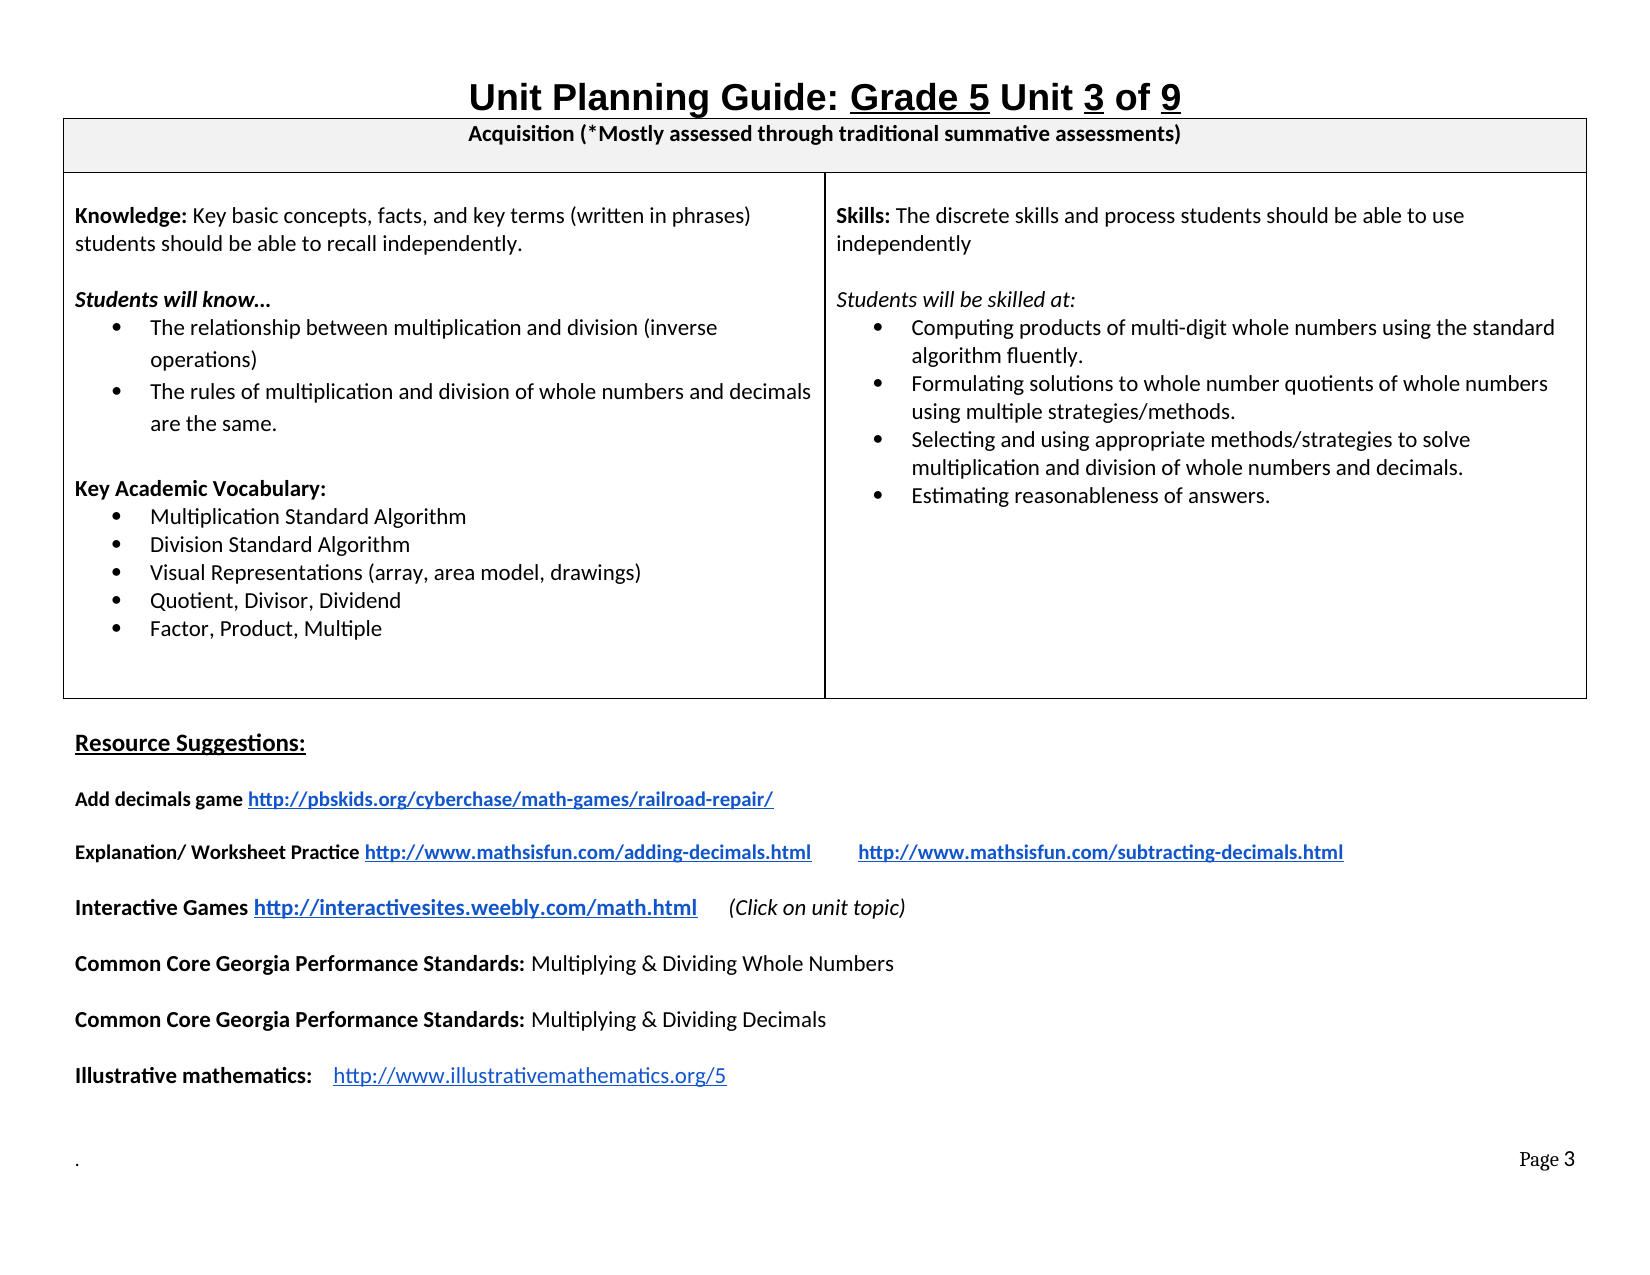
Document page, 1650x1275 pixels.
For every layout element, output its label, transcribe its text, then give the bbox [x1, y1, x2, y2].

text Common Core Georgia Performance Standards: Multiplying & Dividing Decimals [75, 1005, 1575, 1033]
text Resource Suggestions: [75, 727, 1575, 758]
text Common Core Georgia Performance Standards: Multiplying & Dividing Whole Numbers [75, 949, 1575, 977]
table_cell Knowledge: Key basic concepts, facts, and key terms (written in phrases) students should be able to recall independently. Students will know… The relationship between multiplication and division (inverse operations) The rules of multiplication and division of whole numbers and decimals are the same. Key Academic Vocabulary: Multiplication Standard Algorithm Division Standard Algorithm Visual Representations (array, area model, drawings) Quotient, Divisor, Dividend Factor, Product, Multiple [64, 173, 824, 698]
text Add decimals game http://pbskids.org/cyberchase/math-games/railroad-repair/ [75, 786, 1575, 811]
text Explanation/ Worksheet Practice http://www.mathsisfun.com/adding-decimals.html http://www.mathsisfun.com/subtracting-decimals.html [75, 839, 1575, 864]
table_header Acquisition (*Mostly assessed through traditional summative assessments) [64, 119, 1586, 172]
table_cell Skills: The discrete skills and process students should be able to use independently Students will be skilled at: Computing products of multi-digit whole numbers using the standard algorithm fluently. Formulating solutions to whole number quotients of whole numbers using multiple strategies/methods. Selecting and using appropriate methods/strategies to solve multiplication and division of whole numbers and decimals. Estimating reasonableness of answers. [826, 173, 1586, 698]
text Interactive Games http://interactivesites.weebly.com/math.html (Click on unit topic) [75, 893, 1575, 921]
text Illustrative mathematics: http://www.illustrativemathematics.org/5 [75, 1061, 1575, 1089]
